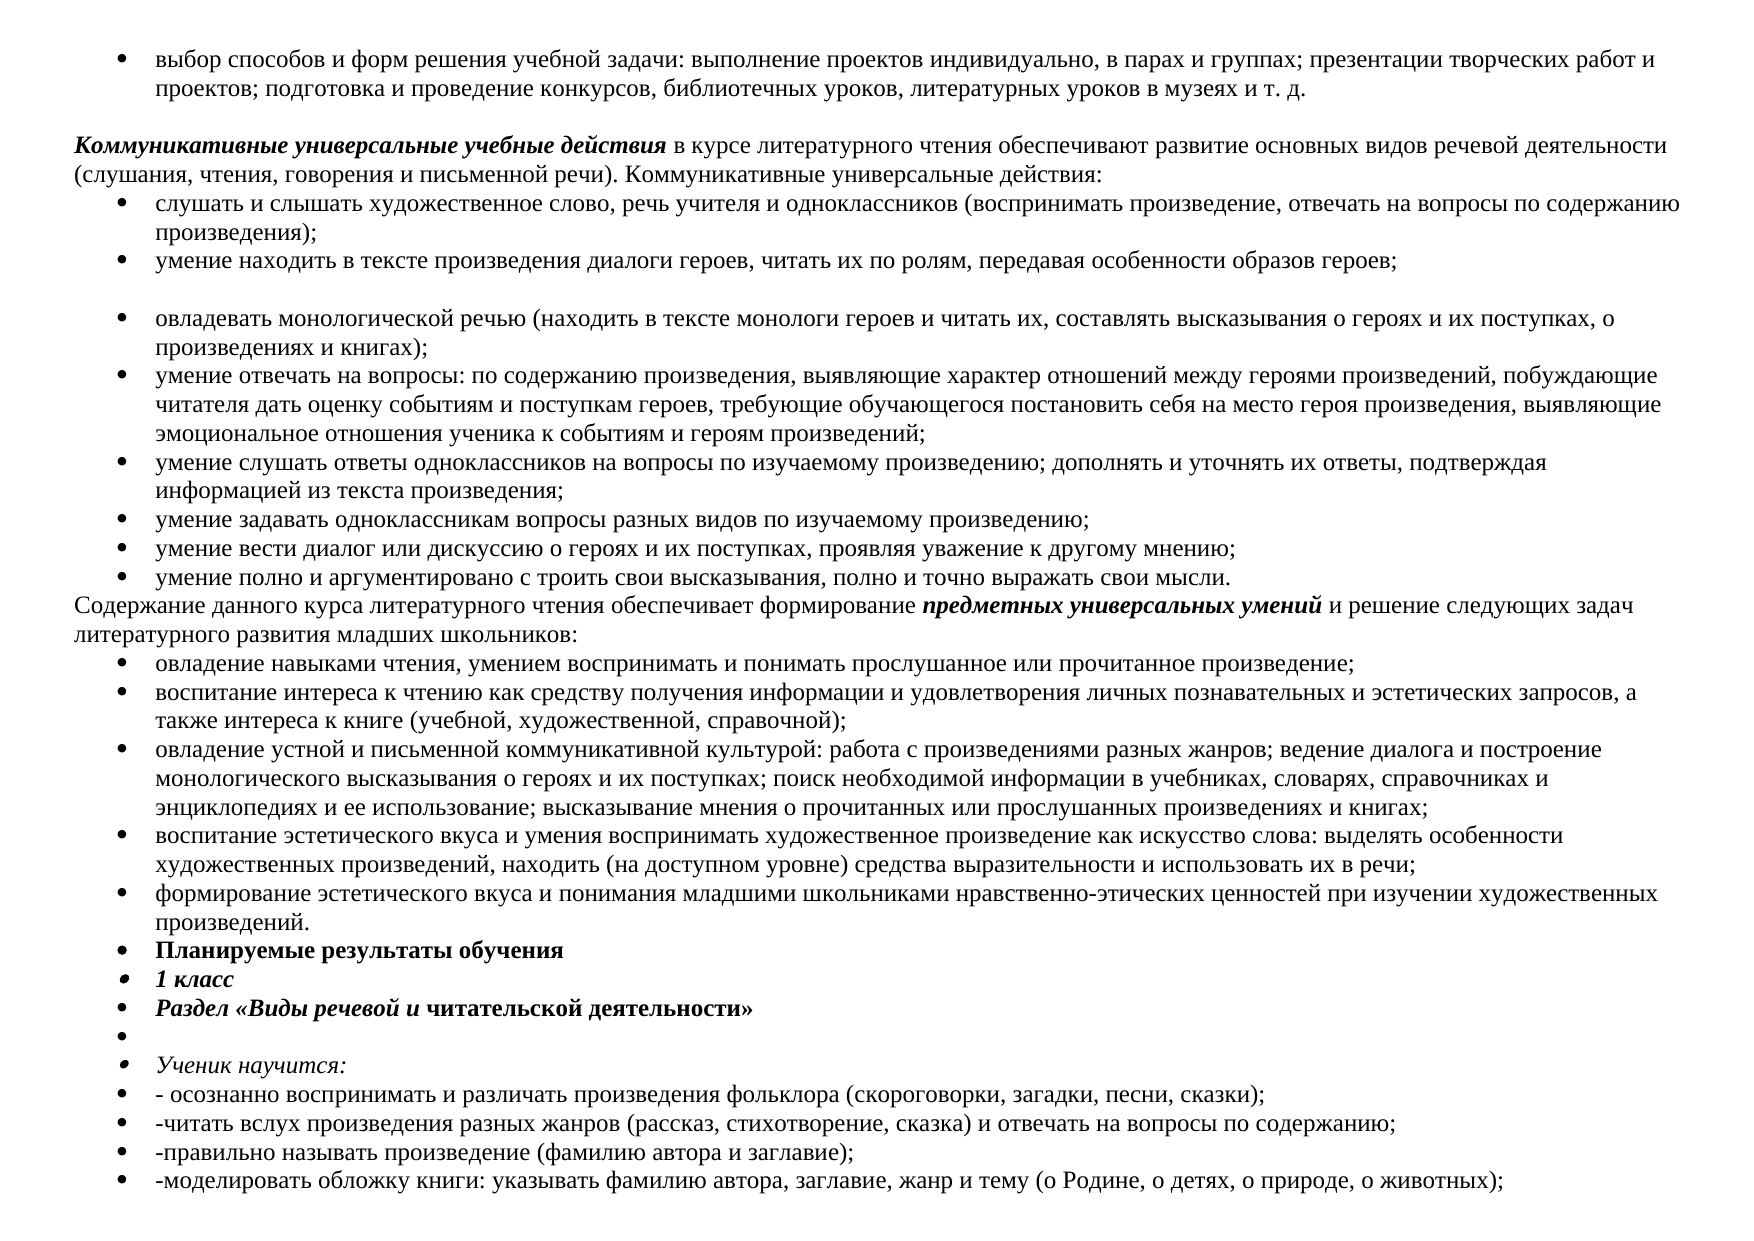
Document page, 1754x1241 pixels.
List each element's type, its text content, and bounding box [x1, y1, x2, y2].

list слушать и слышать художественное слово, речь учителя и одноклассников (воспринимать произведение, отвечать на вопросы по содержанию произведения); [118, 188, 1698, 246]
list Планируемые результаты обучения [118, 936, 1698, 964]
list -моделировать обложку книги: указывать фамилию автора, заглавие, жанр и тему (о Родине, о детях, о природе, о животных); [118, 1166, 1698, 1194]
list овладевать монологической речью (находить в тексте монологи героев и читать их, составлять высказывания о героях и их поступках, о произведениях и книгах); [118, 303, 1698, 361]
list умение задавать одноклассникам вопросы разных видов по изучаемому произведению; [118, 504, 1698, 533]
list воспитание интереса к чтению как средству получения информации и удовлетворения личных познавательных и эстетических запросов, а также интереса к книге (учебной, художественной, справочной); [118, 677, 1698, 734]
list - осознанно воспринимать и различать произведения фольклора (скороговорки, загадки, песни, сказки); [118, 1079, 1698, 1108]
text Содержание данного курса литературного чтения обеспечивает формирование предметных универсальных умений и решение следующих задач литературного развития младших школьников: [74, 591, 1698, 648]
list -правильно называть произведение (фамилию автора и заглавие); [118, 1137, 1698, 1166]
list умение отвечать на вопросы: по содержанию произведения, выявляющие характер отношений между героями произведений, побуждающие читателя дать оценку событиям и поступкам героев, требующие обучающегося постановить себя на место героя произведения, выявляющие эмоциональное отношения ученика к событиям и героям произведений; [118, 361, 1698, 447]
list Раздел «Виды речевой и читательской деятельности» [118, 993, 1698, 1022]
list воспитание эстетического вкуса и умения воспринимать художественное произведение как искусство слова: выделять особенности художественных произведений, находить (на доступном уровне) средства выразительности и использовать их в речи; [118, 821, 1698, 878]
list -читать вслух произведения разных жанров (рассказ, стихотворение, сказка) и отвечать на вопросы по содержанию; [118, 1108, 1698, 1137]
list выбор способов и форм решения учебной задачи: выполнение проектов индивидуально, в парах и группах; презентации творческих работ и проектов; подготовка и проведение конкурсов, библиотечных уроков, литературных уроков в музеях и т. д. [118, 44, 1698, 102]
list умение находить в тексте произведения диалоги героев, читать их по ролям, передавая особенности образов героев; [118, 246, 1698, 274]
list Ученик научится: [118, 1051, 1698, 1079]
list формирование эстетического вкуса и понимания младшими школьниками нравственно-этических ценностей при изучении художественных произведений. [118, 878, 1698, 936]
list умение вести диалог или дискуссию о героях и их поступках, проявляя уважение к другому мнению; [118, 533, 1698, 562]
list овладение устной и письменной коммуникативной культурой: работа с произведениями разных жанров; ведение диалога и построение монологического высказывания о героях и их поступках; поиск необходимой информации в учебниках, словарях, справочниках и энциклопедиях и ее использование; высказывание мнения о прочитанных или прослушанных произведениях и книгах; [118, 734, 1698, 821]
text Коммуникативные универсальные учебные действия в курсе литературного чтения обеспечивают развитие основных видов речевой деятельности (слушания, чтения, говорения и письменной речи). Коммуникативные универсальные действия: [74, 131, 1698, 188]
list умение слушать ответы одноклассников на вопросы по изучаемому произведению; дополнять и уточнять их ответы, подтверждая информацией из текста произведения; [118, 447, 1698, 504]
list 1 класс [118, 964, 1698, 993]
list умение полно и аргументировано с троить свои высказывания, полно и точно выражать свои мысли. [118, 562, 1698, 591]
list овладение навыками чтения, умением воспринимать и понимать прослушанное или прочитанное произведение; [118, 648, 1698, 677]
